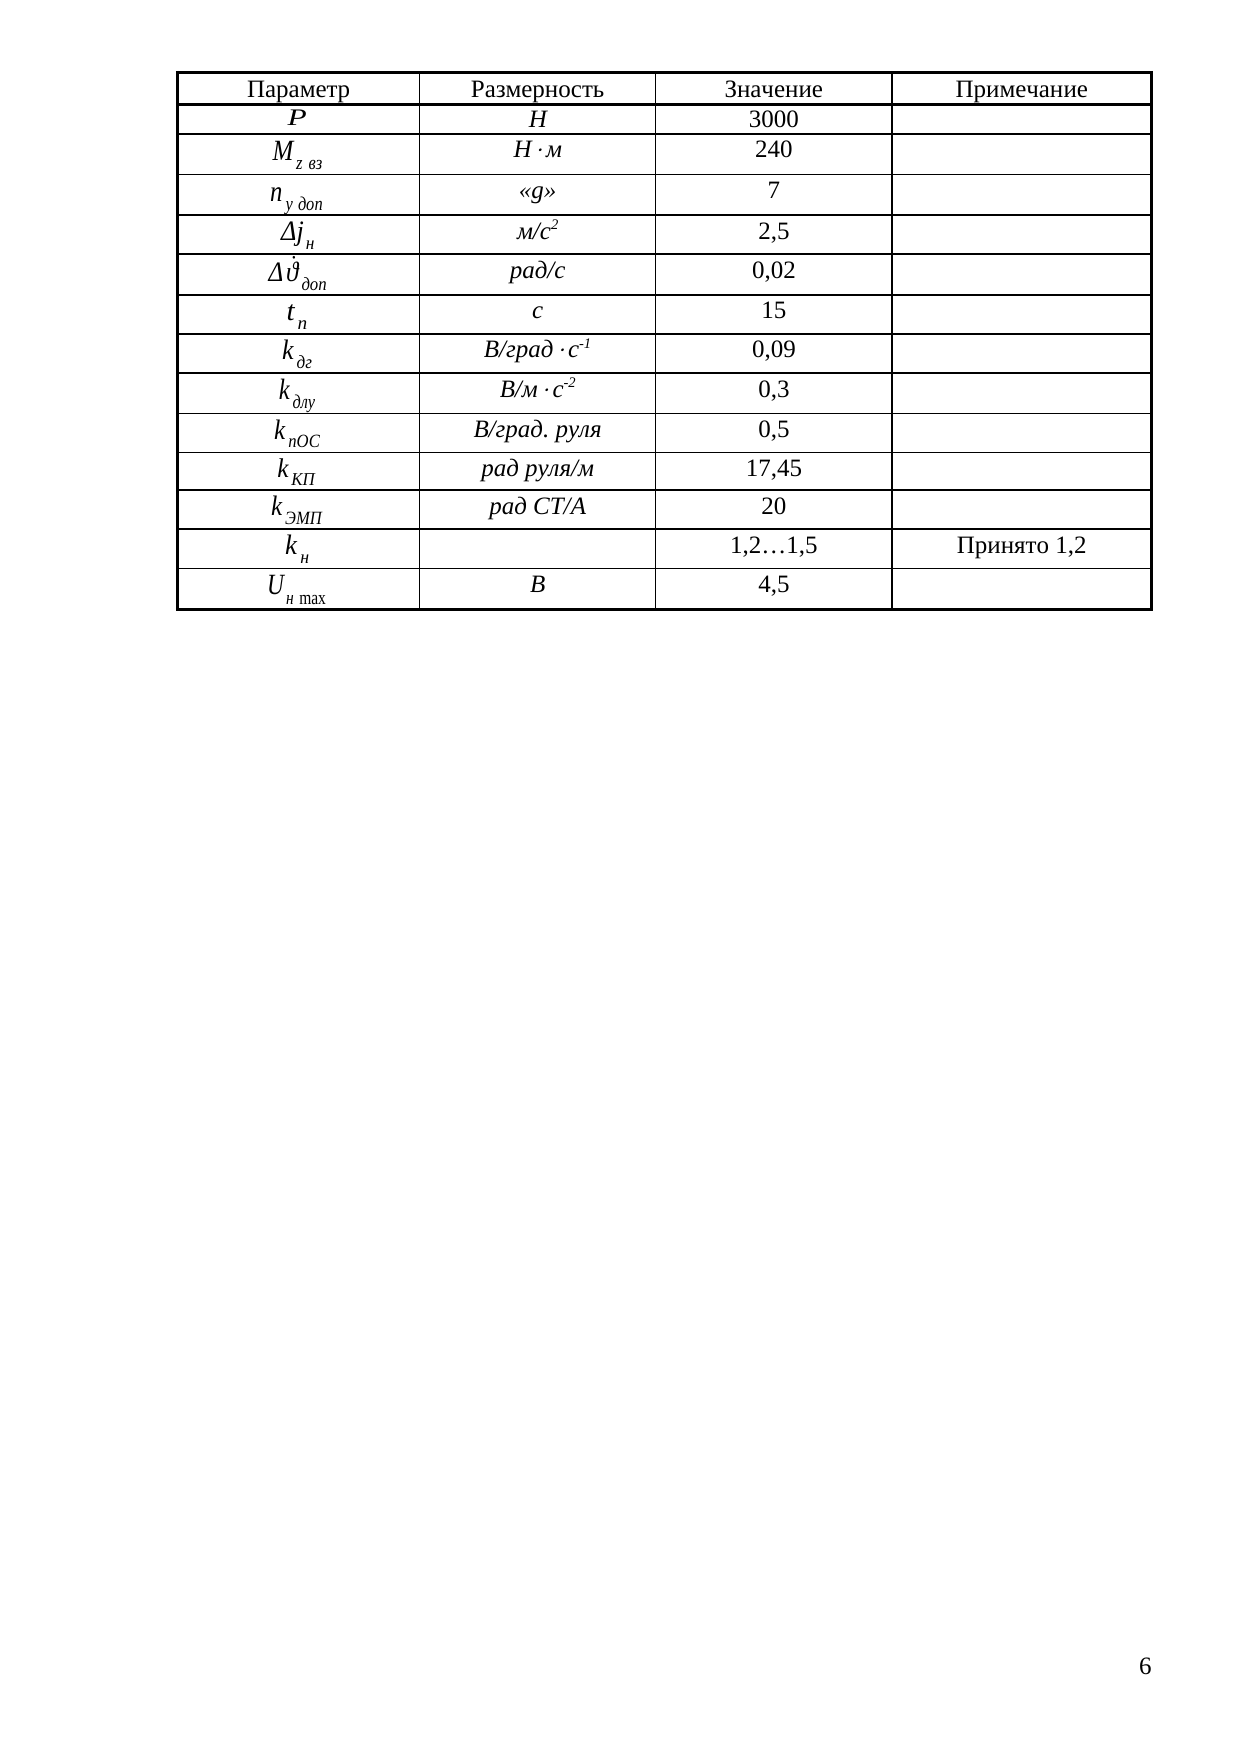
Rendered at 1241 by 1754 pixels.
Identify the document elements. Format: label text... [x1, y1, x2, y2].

table_cell [893, 255, 1150, 294]
table_cell 3000 [656, 106, 891, 133]
table_cell [179, 491, 419, 528]
table_cell 2,5 [656, 216, 891, 253]
table_cell [893, 569, 1150, 608]
table_cell [179, 296, 419, 333]
table_cell Принято 1,2 [893, 530, 1150, 567]
table_cell [179, 216, 419, 253]
table_cell [893, 106, 1150, 133]
table_cell [893, 374, 1150, 413]
table_cell Нм [420, 135, 655, 174]
table_cell рад руля/м [420, 453, 655, 489]
table_cell 0,09 [656, 335, 891, 372]
table_cell В [420, 569, 655, 608]
table_header Примечание [893, 74, 1150, 103]
table_cell [179, 569, 419, 608]
table_cell [893, 414, 1150, 452]
table_cell [179, 374, 419, 413]
table_cell [179, 106, 419, 133]
table_cell м/с2 [420, 216, 655, 253]
table_cell 4,5 [656, 569, 891, 608]
table_cell 15 [656, 296, 891, 333]
table_cell «g» [420, 175, 655, 214]
table_cell [893, 296, 1150, 333]
table_cell с [420, 296, 655, 333]
table_cell [179, 453, 419, 489]
table_cell [179, 335, 419, 372]
table_cell 0,5 [656, 414, 891, 452]
table_header Размерность [420, 74, 655, 103]
table_cell 20 [656, 491, 891, 528]
table_cell рад/с [420, 255, 655, 294]
table_cell [893, 335, 1150, 372]
table_cell [893, 453, 1150, 489]
table_cell [179, 135, 419, 174]
table_cell рад СТ/А [420, 491, 655, 528]
table_cell [893, 135, 1150, 174]
table_cell [179, 175, 419, 214]
table_header Значение [656, 74, 891, 103]
table_cell Н [420, 106, 655, 133]
table_cell [893, 216, 1150, 253]
table_cell 1,2…1,5 [656, 530, 891, 567]
table_cell [179, 414, 419, 452]
table_cell В/градс-1 [420, 335, 655, 372]
table_header Параметр [179, 74, 419, 103]
table_cell [179, 255, 419, 294]
table_cell В/мс-2 [420, 374, 655, 413]
table_cell [179, 530, 419, 567]
table_cell [420, 530, 655, 567]
table_cell 17,45 [656, 453, 891, 489]
table_cell [893, 175, 1150, 214]
table_cell 240 [656, 135, 891, 174]
table_cell В/град. руля [420, 414, 655, 452]
table_cell [893, 491, 1150, 528]
table_cell 0,02 [656, 255, 891, 294]
table_cell 7 [656, 175, 891, 214]
table_cell 0,3 [656, 374, 891, 413]
